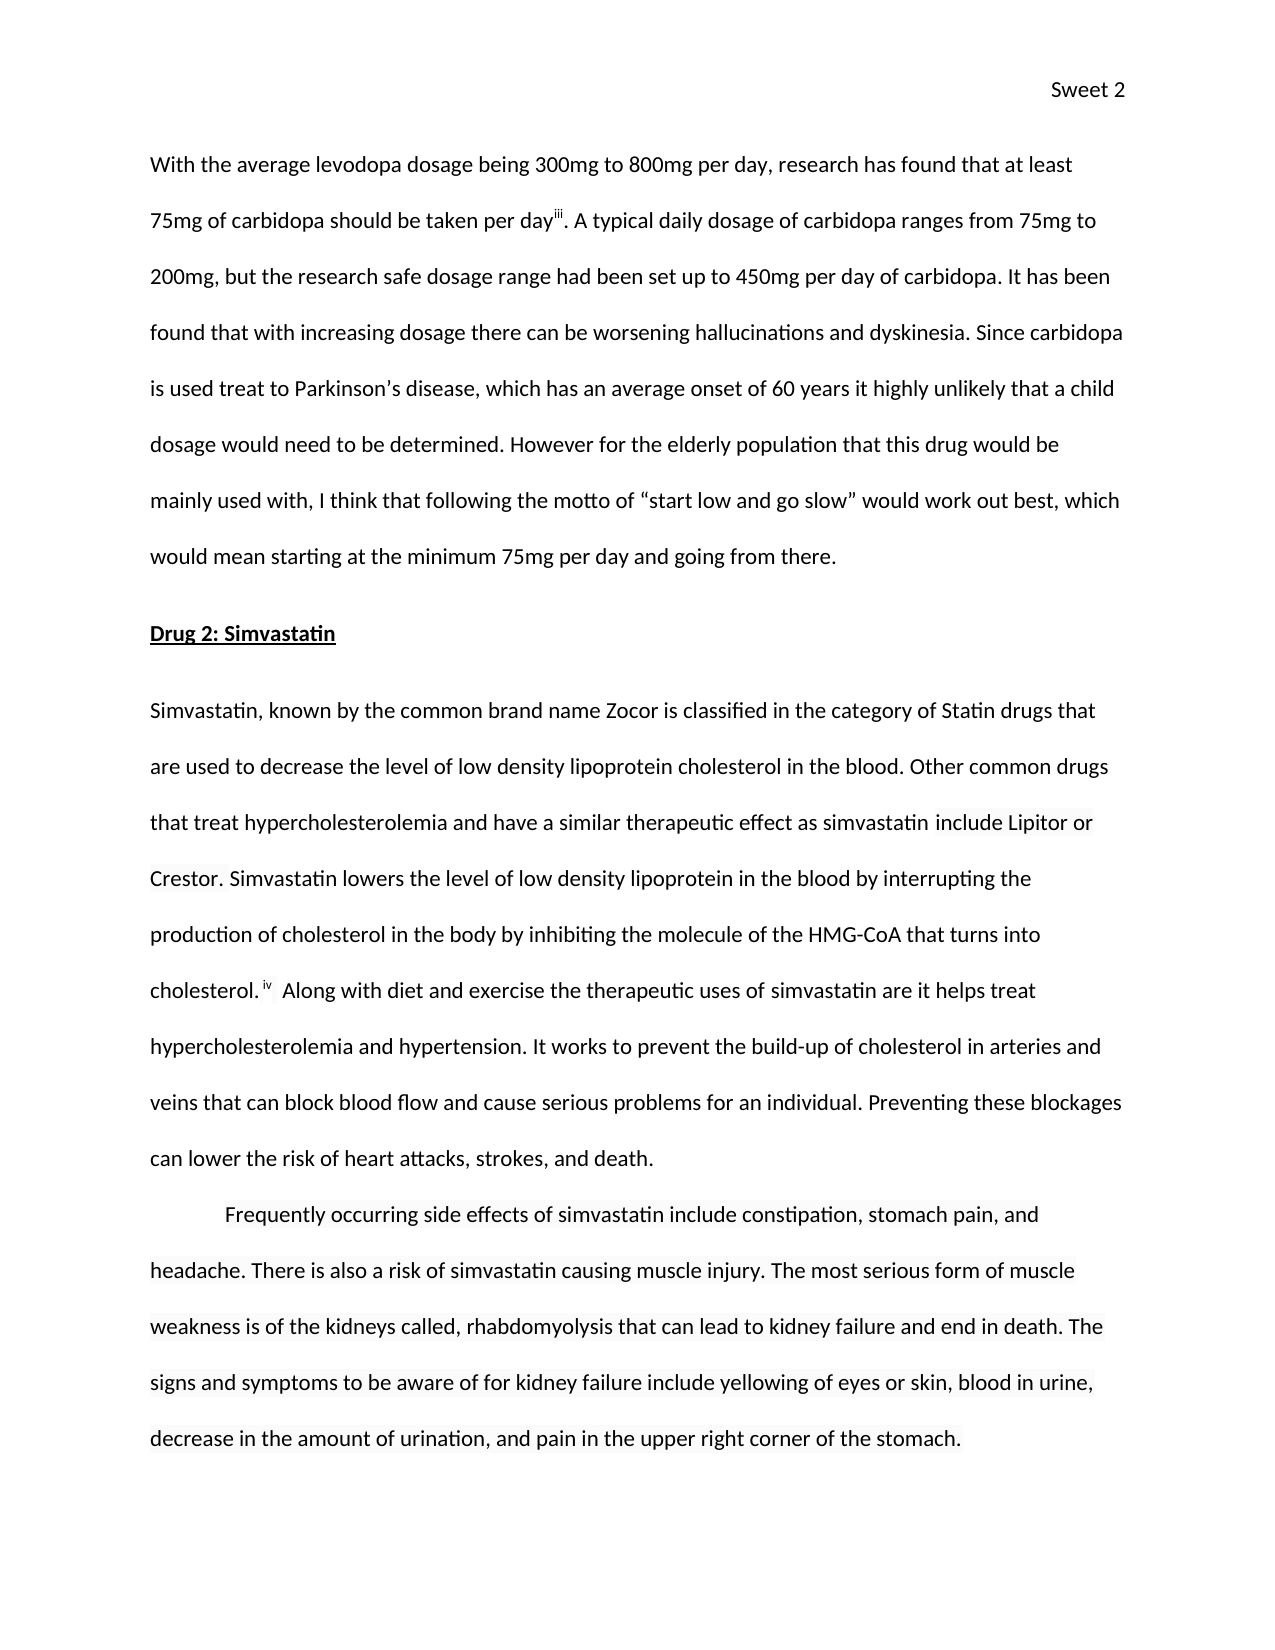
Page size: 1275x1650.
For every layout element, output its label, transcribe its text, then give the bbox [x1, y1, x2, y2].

text Frequently occurring side effects of simvastatin include constipation, stomach pain, and headache. There is also a risk of simvastatin causing muscle injury. The most serious form of muscle weakness is of the kidneys called, rhabdomyolysis that can lead to kidney failure and end in death. The signs and symptoms to be aware of for kidney failure include yellowing of eyes or skin, blood in urine, decrease in the amount of urination, and pain in the upper right corner of the stomach. [150, 1200, 1125, 1453]
text Drug 2: Simvastatin [150, 619, 1125, 647]
text Simvastatin, known by the common brand name Zocor is classified in the category of Statin drugs that are used to decrease the level of low density lipoprotein cholesterol in the blood. Other common drugs that treat hypercholesterolemia and have a similar therapeutic effect as simvastatin include Lipitor or Crestor. Simvastatin lowers the level of low density lipoprotein in the blood by interrupting the production of cholesterol in the body by inhibiting the molecule of the HMG-CoA that turns into cholesterol. Along with diet and exercise the therapeutic uses of simvastatin are it helps treat hypercholesterolemia and hypertension. It works to prevent the build-up of cholesterol in arteries and veins that can block blood flow and cause serious problems for an individual. Preventing these blockages can lower the risk of heart attacks, strokes, and death. [150, 696, 1125, 1172]
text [150, 150, 1125, 570]
